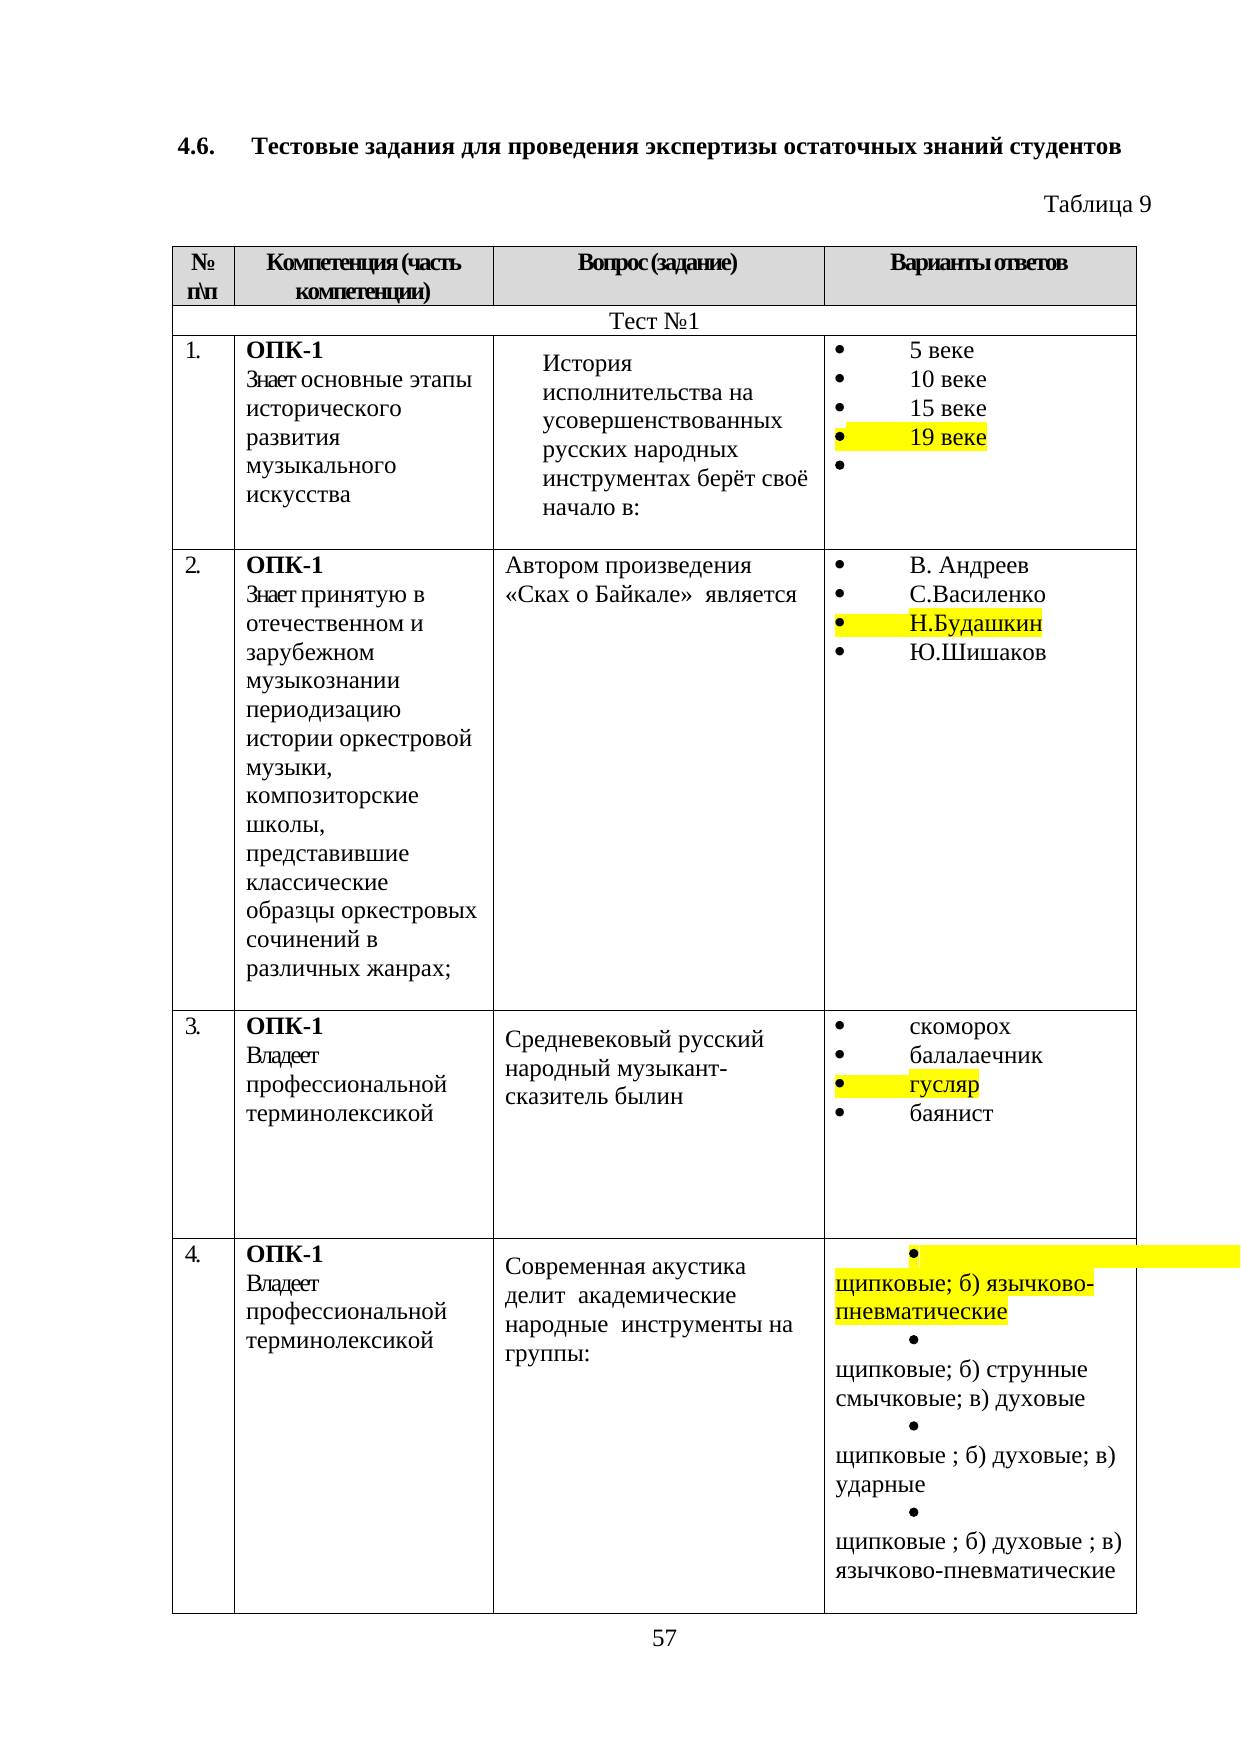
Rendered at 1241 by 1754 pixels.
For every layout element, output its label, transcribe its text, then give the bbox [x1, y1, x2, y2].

table_cell Автором произведения «Сках о Байкале» является [494, 550, 824, 1010]
table_header Вопрос (задание) [494, 247, 824, 305]
table_cell скоморох балалаечник гусляр баянист [825, 1011, 1136, 1238]
table_header Компетенция (часть компетенции) [235, 247, 493, 305]
text Таблица 9 [177, 189, 1152, 217]
table_header Варианты ответов [825, 247, 1136, 305]
table_cell [173, 336, 234, 549]
table_cell Тест №1 [173, 306, 1136, 334]
table_cell ОПК-1 Знает принятую в отечественном и зарубежном музыкознании периодизацию истории оркестровой музыки, композиторские школы, представившие классические образцы оркестровых сочинений в различных жанрах; [235, 550, 493, 1010]
table_header № п\п [173, 247, 234, 305]
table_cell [235, 1239, 493, 1613]
table_cell Средневековый русский народный музыкант-сказитель былин [494, 1011, 824, 1238]
table_cell История исполнительства на усовершенствованных русских народных инструментах берёт своё начало в: [494, 336, 824, 549]
table_cell [173, 1239, 234, 1613]
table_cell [494, 1239, 824, 1613]
table_cell 5 веке 10 веке 15 веке 19 веке [825, 336, 1136, 549]
table_cell [173, 1011, 234, 1238]
table_cell ОПК-1 Знает основные этапы исторического развития музыкального искусства [235, 336, 493, 549]
table_cell В. Андреев С.Василенко Н.Будашкин Ю.Шишаков [825, 550, 1136, 1010]
table_cell [173, 550, 234, 1010]
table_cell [825, 1239, 1136, 1613]
table_cell ОПК-1 Владеет профессиональной терминолексикой [235, 1011, 493, 1238]
subtitle Тестовые задания для проведения экспертизы остаточных знаний студентов [177, 131, 1152, 160]
